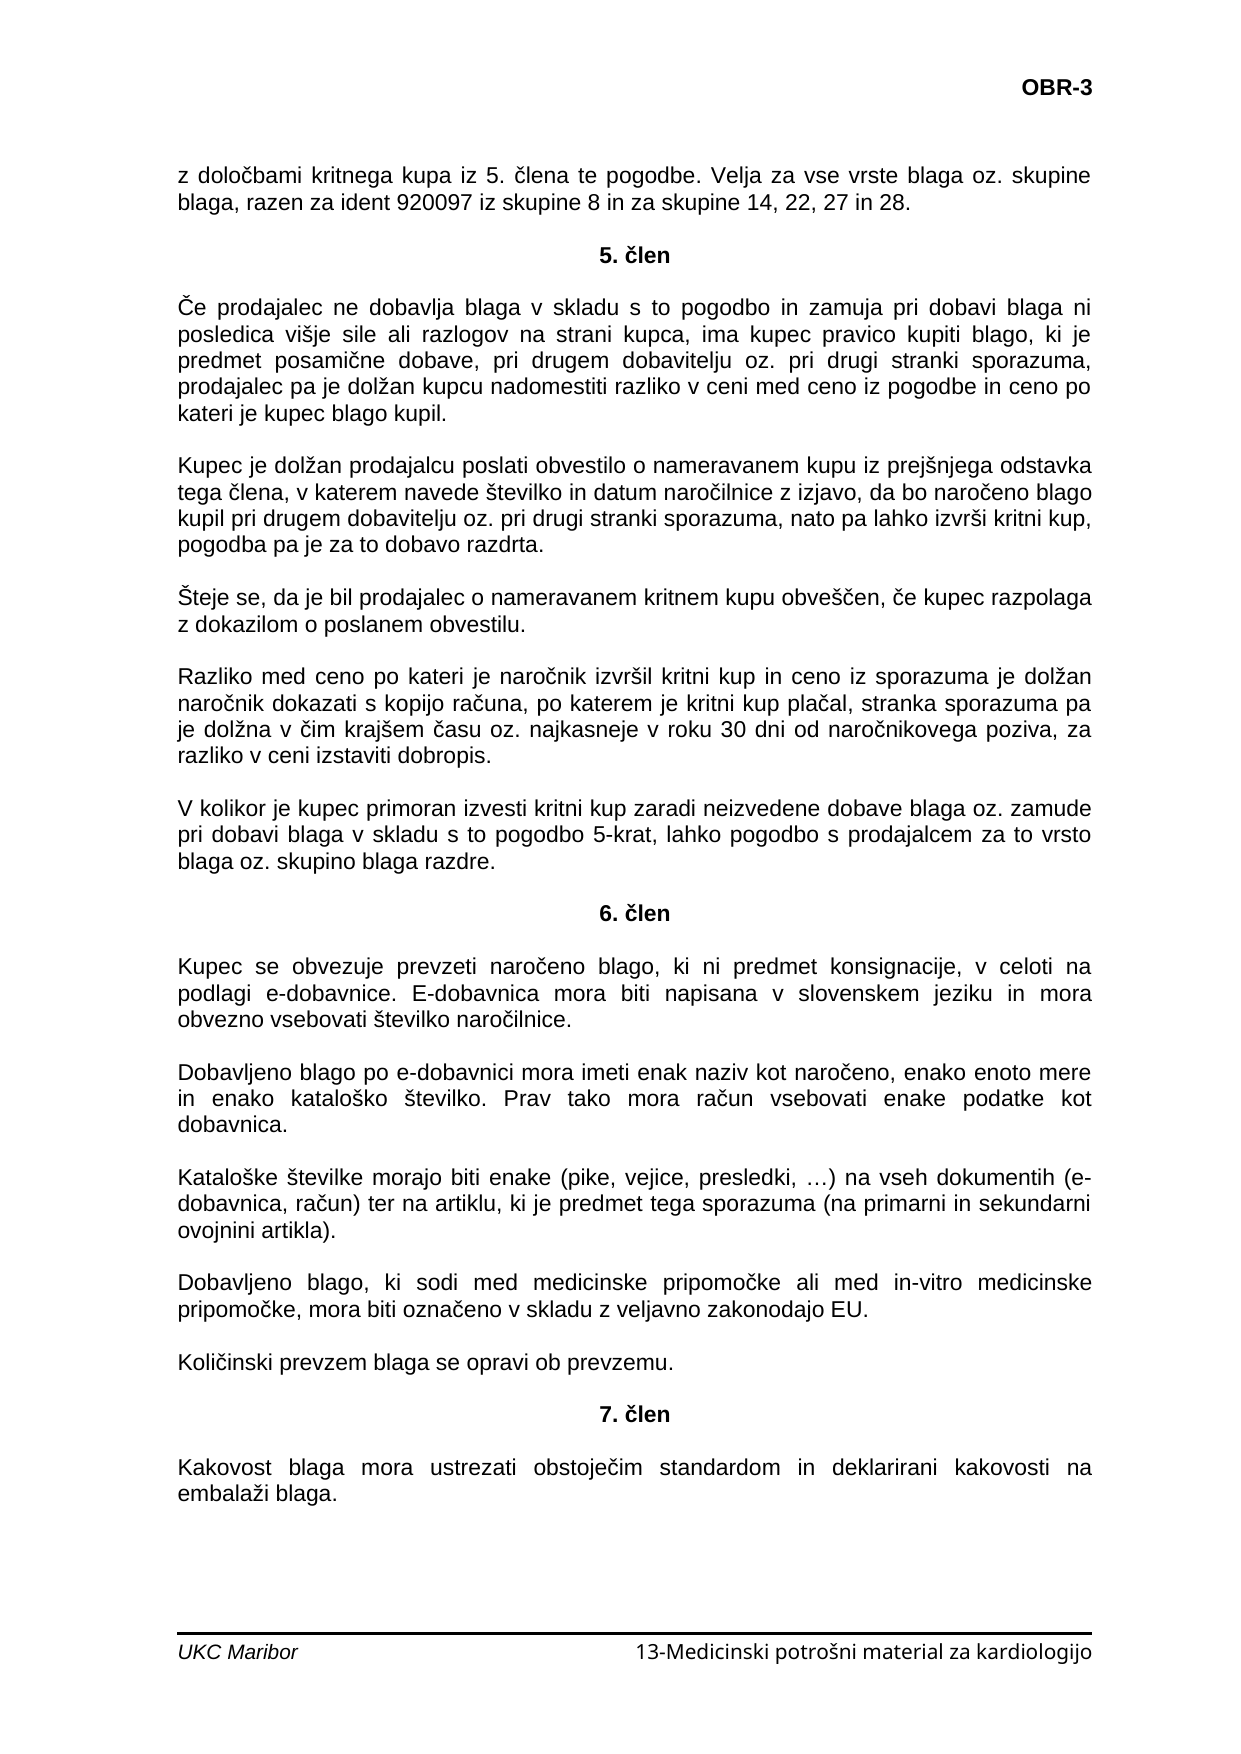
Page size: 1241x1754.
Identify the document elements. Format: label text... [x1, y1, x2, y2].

text Če prodajalec ne dobavlja blaga v skladu s to pogodbo in zamuja pri dobavi blaga ni posledica višje sile ali razlogov na strani kupca, ima kupec pravico kupiti blago, ki je predmet posamične dobave, pri drugem dobavitelju oz. pri drugi stranki sporazuma, prodajalec pa je dolžan kupcu nadomestiti razliko v ceni med ceno iz pogodbe in ceno po kateri je kupec blago kupil. [177, 294, 1092, 426]
text 7. člen [177, 1401, 1092, 1427]
text Dobavljeno blago, ki sodi med medicinske pripomočke ali med in-vitro medicinske pripomočke, mora biti označeno v skladu z veljavno zakonodajo EU. [177, 1269, 1092, 1322]
text Dobavljeno blago po e-dobavnici mora imeti enak naziv kot naročeno, enako enoto mere in enako kataloško številko. Prav tako mora račun vsebovati enake podatke kot dobavnica. [177, 1058, 1092, 1138]
text Količinski prevzem blaga se opravi ob prevzemu. [177, 1348, 1092, 1375]
text Kataloške številke morajo biti enake (pike, vejice, presledki, …) na vseh dokumentih (e-dobavnica, račun) ter na artiklu, ki je predmet tega sporazuma (na primarni in sekundarni ovojnini artikla). [177, 1164, 1092, 1243]
text 5. člen [177, 242, 1092, 268]
text 6. člen [177, 900, 1092, 927]
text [177, 162, 1092, 215]
text Šteje se, da je bil prodajalec o nameravanem kritnem kupu obveščen, če kupec razpolaga z dokazilom o poslanem obvestilu. [177, 584, 1092, 637]
text Kupec je dolžan prodajalcu poslati obvestilo o nameravanem kupu iz prejšnjega odstavka tega člena, v katerem navede številko in datum naročilnice z izjavo, da bo naročeno blago kupil pri drugem dobavitelju oz. pri drugi stranki sporazuma, nato pa lahko izvrši kritni kup, pogodba pa je za to dobavo razdrta. [177, 452, 1092, 558]
text Razliko med ceno po kateri je naročnik izvršil kritni kup in ceno iz sporazuma je dolžan naročnik dokazati s kopijo računa, po katerem je kritni kup plačal, stranka sporazuma pa je dolžna v čim krajšem času oz. najkasneje v roku 30 dni od naročnikovega poziva, za razliko v ceni izstaviti dobropis. [177, 663, 1092, 769]
text Kupec se obvezuje prevzeti naročeno blago, ki ni predmet konsignacije, v celoti na podlagi e-dobavnice. E-dobavnica mora biti napisana v slovenskem jeziku in mora obvezno vsebovati številko naročilnice. [177, 953, 1092, 1032]
text Kakovost blaga mora ustrezati obstoječim standardom in deklarirani kakovosti na embalaži blaga. [177, 1454, 1092, 1507]
text V kolikor je kupec primoran izvesti kritni kup zaradi neizvedene dobave blaga oz. zamude pri dobavi blaga v skladu s to pogodbo 5-krat, lahko pogodbo s prodajalcem za to vrsto blaga oz. skupino blaga razdre. [177, 795, 1092, 874]
